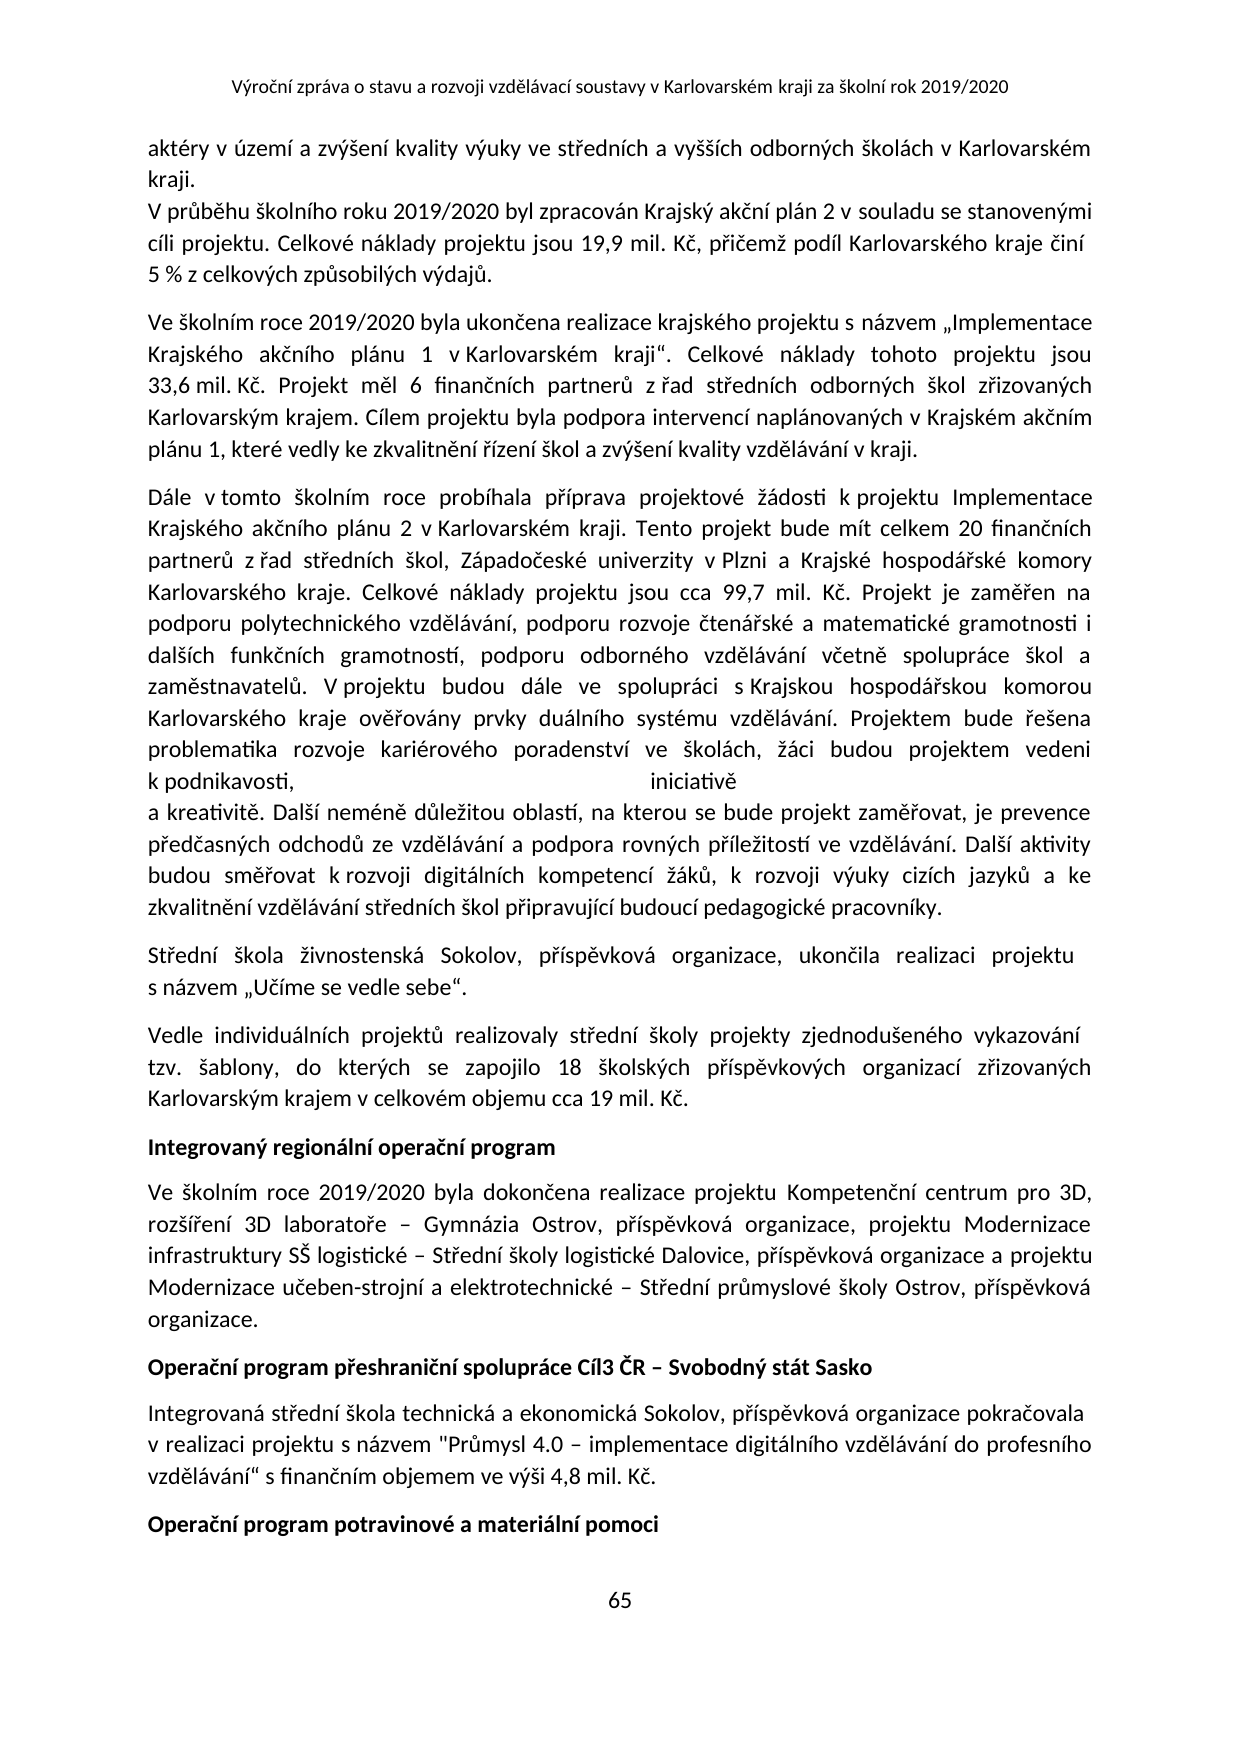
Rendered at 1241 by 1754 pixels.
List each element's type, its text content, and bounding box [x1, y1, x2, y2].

text Integrovaná střední škola technická a ekonomická Sokolov, příspěvková organizace pokračovala v realizaci projektu s názvem "Průmysl 4.0 – implementace digitálního vzdělávání do profesního vzdělávání“ s finančním objemem ve výši 4,8 mil. Kč. [148, 1398, 1092, 1490]
text Střední škola živnostenská Sokolov, příspěvková organizace, ukončila realizaci projektu s názvem „Učíme se vedle sebe“. [148, 940, 1092, 1001]
text Operační program potravinové a materiální pomoci [148, 1509, 1092, 1538]
text Operační program přeshraniční spolupráce Cíl3 ČR – Svobodný stát Sasko [148, 1352, 1092, 1381]
text Integrovaný regionální operační program [148, 1132, 1092, 1161]
text Ve školním roce 2019/2020 byla dokončena realizace projektu Kompetenční centrum pro 3D, rozšíření 3D laboratoře – Gymnázia Ostrov, příspěvková organizace, projektu Modernizace infrastruktury SŠ logistické – Střední školy logistické Dalovice, příspěvková organizace a projektu Modernizace učeben-strojní a elektrotechnické – Střední průmyslové školy Ostrov, příspěvková organizace. [148, 1177, 1092, 1333]
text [148, 133, 1092, 288]
text Vedle individuálních projektů realizovaly střední školy projekty zjednodušeného vykazování tzv. šablony, do kterých se zapojilo 18 školských příspěvkových organizací zřizovaných Karlovarským krajem v celkovém objemu cca 19 mil. Kč. [148, 1020, 1092, 1113]
text Ve školním roce 2019/2020 byla ukončena realizace krajského projektu s názvem „Implementace Krajského akčního plánu 1 v Karlovarském kraji“. Celkové náklady tohoto projektu jsou 33,6 mil. Kč. Projekt měl 6 finančních partnerů z řad středních odborných škol zřizovaných Karlovarským krajem. Cílem projektu byla podpora intervencí naplánovaných v Krajském akčním plánu 1, které vedly ke zkvalitnění řízení škol a zvýšení kvality vzdělávání v kraji. [148, 307, 1092, 463]
text Dále v tomto školním roce probíhala příprava projektové žádosti k projektu Implementace Krajského akčního plánu 2 v Karlovarském kraji. Tento projekt bude mít celkem 20 finančních partnerů z řad středních škol, Západočeské univerzity v Plzni a Krajské hospodářské komory Karlovarského kraje. Celkové náklady projektu jsou cca 99,7 mil. Kč. Projekt je zaměřen na podporu polytechnického vzdělávání, podporu rozvoje čtenářské a matematické gramotnosti i dalších funkčních gramotností, podporu odborného vzdělávání včetně spolupráce škol a zaměstnavatelů. V projektu budou dále ve spolupráci s Krajskou hospodářskou komorou Karlovarského kraje ověřovány prvky duálního systému vzdělávání. Projektem bude řešena problematika rozvoje kariérového poradenství ve školách, žáci budou projektem vedeni k podnikavosti, iniciativě a kreativitě. Další neméně důležitou oblastí, na kterou se bude projekt zaměřovat, je prevence předčasných odchodů ze vzdělávání a podpora rovných příležitostí ve vzdělávání. Další aktivity budou směřovat k rozvoji digitálních kompetencí žáků, k rozvoji výuky cizích jazyků a ke zkvalitnění vzdělávání středních škol připravující budoucí pedagogické pracovníky. [148, 482, 1092, 921]
